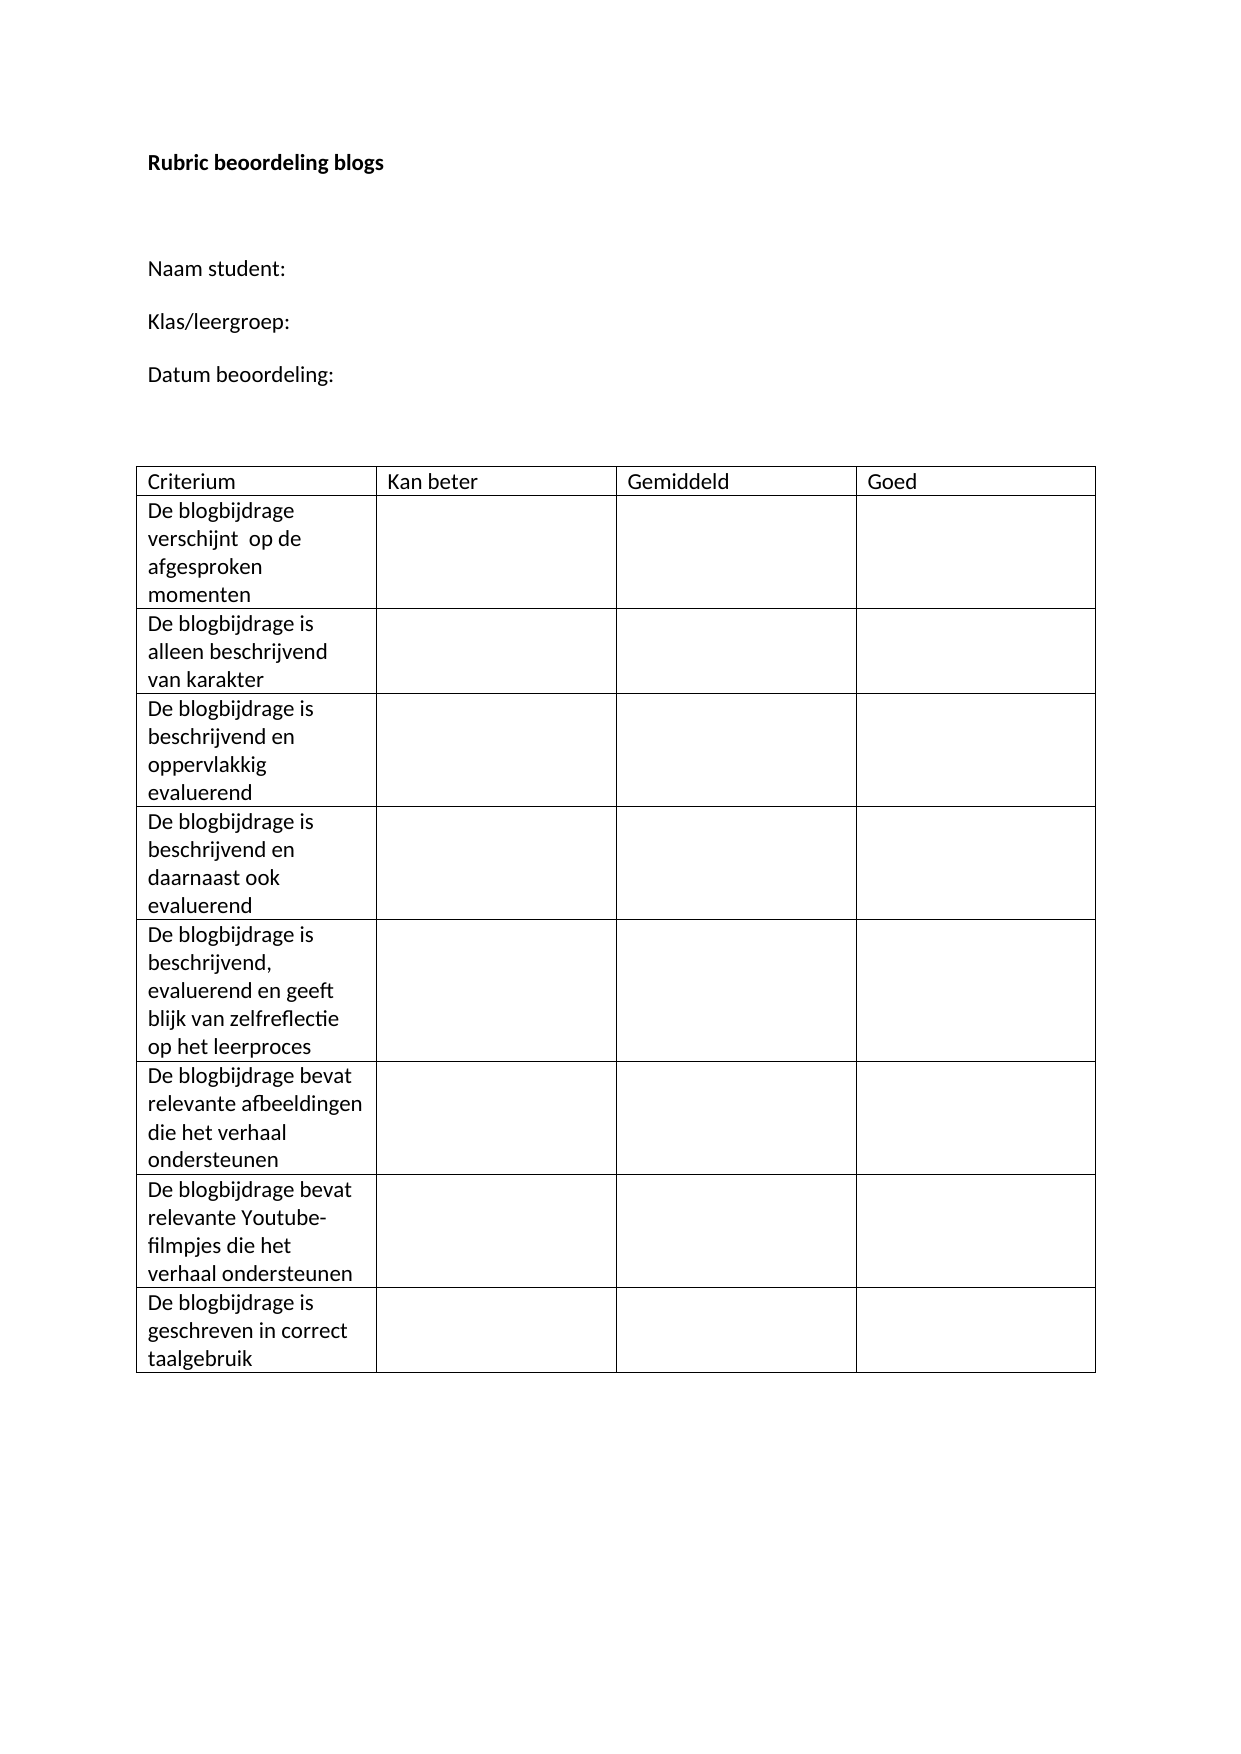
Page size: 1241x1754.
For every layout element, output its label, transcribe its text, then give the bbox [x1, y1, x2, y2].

table_header Criterium [137, 467, 376, 495]
table_header Goed [857, 467, 1095, 495]
text Rubric beoordeling blogs [148, 148, 1092, 176]
table_cell [377, 609, 616, 693]
table_cell De blogbijdrage is beschrijvend, evaluerend en geeft blijk van zelfreflectie op het leerproces [137, 920, 376, 1061]
table_cell [857, 609, 1095, 693]
table_header Kan beter [377, 467, 616, 495]
table_cell De blogbijdrage is beschrijvend en oppervlakkig evaluerend [137, 694, 376, 806]
table_cell De blogbijdrage is beschrijvend en daarnaast ook evaluerend [137, 807, 376, 919]
table_cell [377, 920, 616, 1061]
table_cell [377, 694, 616, 806]
table_cell De blogbijdrage is alleen beschrijvend van karakter [137, 609, 376, 693]
table_cell [857, 1062, 1095, 1174]
table_cell [617, 920, 856, 1061]
table_cell [617, 807, 856, 919]
table_cell De blogbijdrage verschijnt op de afgesproken momenten [137, 496, 376, 608]
table_cell [377, 1288, 616, 1372]
text Naam student: [148, 254, 1092, 282]
text Datum beoordeling: [148, 360, 1092, 388]
table_cell [617, 1175, 856, 1287]
table_cell [617, 609, 856, 693]
table_cell [857, 807, 1095, 919]
table_cell [617, 496, 856, 608]
table_cell De blogbijdrage bevat relevante afbeeldingen die het verhaal ondersteunen [137, 1062, 376, 1174]
table_cell [857, 920, 1095, 1061]
text Klas/leergroep: [148, 307, 1092, 335]
table_cell [857, 1288, 1095, 1372]
table_cell [377, 1062, 616, 1174]
table_cell [617, 694, 856, 806]
table_cell [377, 496, 616, 608]
table_cell [617, 1062, 856, 1174]
table_cell [857, 694, 1095, 806]
table_header Gemiddeld [617, 467, 856, 495]
table_cell [857, 496, 1095, 608]
table_cell [857, 1175, 1095, 1287]
table_cell [617, 1288, 856, 1372]
table_cell [377, 1175, 616, 1287]
table_cell De blogbijdrage bevat relevante Youtube-filmpjes die het verhaal ondersteunen [137, 1175, 376, 1287]
table_cell [377, 807, 616, 919]
table_cell De blogbijdrage is geschreven in correct taalgebruik [137, 1288, 376, 1372]
